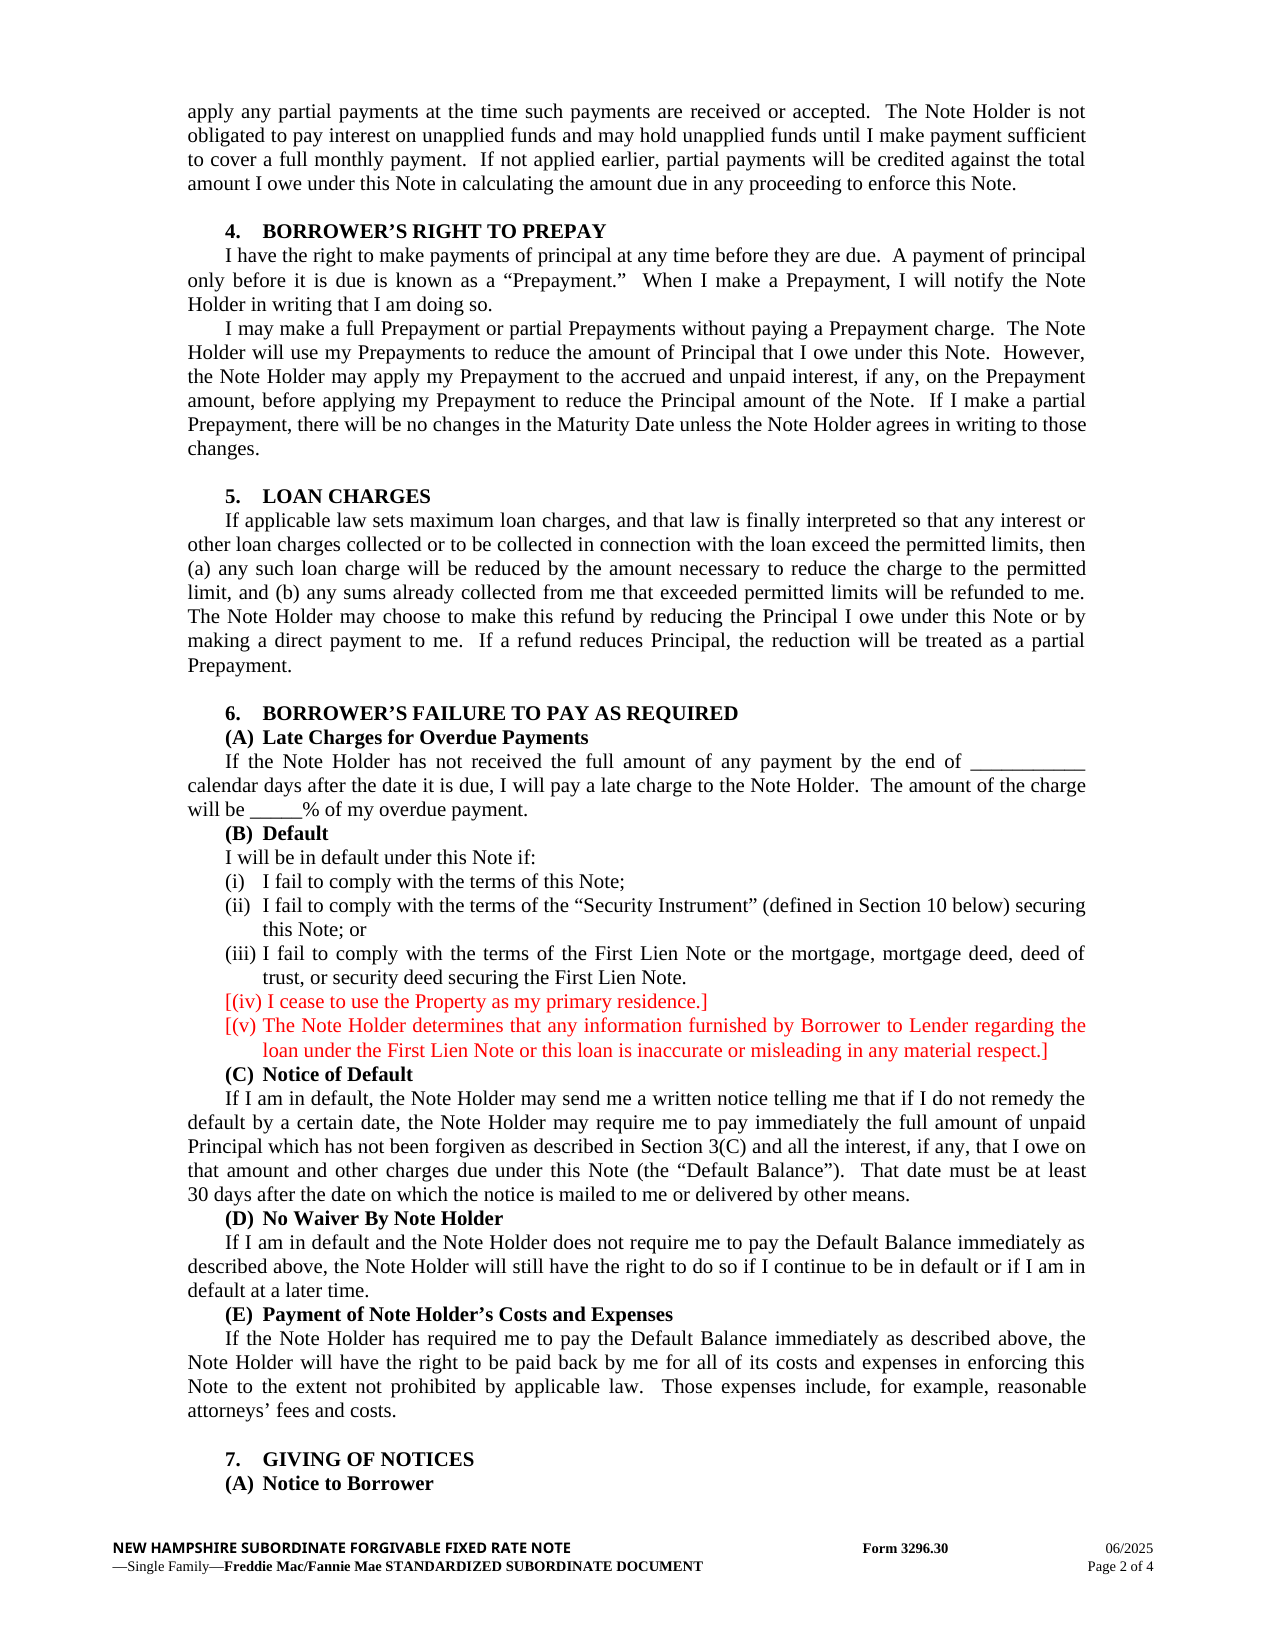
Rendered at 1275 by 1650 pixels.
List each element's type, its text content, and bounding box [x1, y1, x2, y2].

text I may make a full Prepayment or partial Prepayments without paying a Prepayment charge. The Note Holder will use my Prepayments to reduce the amount of Principal that I owe under this Note. However, the Note Holder may apply my Prepayment to the accrued and unpaid interest, if any, on the Prepayment amount, before applying my Prepayment to reduce the Principal amount of the Note. If I make a partial Prepayment, there will be no changes in the Maturity Date unless the Note Holder agrees in writing to those changes. [187, 316, 1087, 460]
text If applicable law sets maximum loan charges, and that law is finally interpreted so that any interest or other loan charges collected or to be collected in connection with the loan exceed the permitted limits, then (a) any such loan charge will be reduced by the amount necessary to reduce the charge to the permitted limit, and (b) any sums already collected from me that exceeded permitted limits will be refunded to me. The Note Holder may choose to make this refund by reducing the Principal I owe under this Note or by making a direct payment to me. If a refund reduces Principal, the reduction will be treated as a partial Prepayment. [187, 508, 1087, 677]
text I will be in default under this Note if: [187, 845, 1087, 869]
text 6. BORROWER’S FAILURE TO PAY AS REQUIRED [187, 701, 1087, 725]
text 7. GIVING OF NOTICES [187, 1447, 1087, 1471]
title [(iv) I cease to use the Property as my primary residence.] [187, 989, 1087, 1013]
text (i) I fail to comply with the terms of this Note; [187, 869, 1087, 893]
text 5. LOAN CHARGES [187, 484, 1087, 508]
text (iii) I fail to comply with the terms of the First Lien Note or the mortgage, mortgage deed, deed of trust, or security deed securing the First Lien Note. [225, 941, 1087, 989]
text (B) Default [187, 821, 1087, 845]
text I have the right to make payments of principal at any time before they are due. A payment of principal only before it is due is known as a “Prepayment.” When I make a Prepayment, I will notify the Note Holder in writing that I am doing so. [187, 243, 1087, 316]
text (ii) I fail to comply with the terms of the “Security Instrument” (defined in Section 10 below) securing this Note; or [225, 893, 1087, 941]
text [187, 99, 1087, 195]
text If the Note Holder has required me to pay the Default Balance immediately as described above, the Note Holder will have the right to be paid back by me for all of its costs and expenses in enforcing this Note to the extent not prohibited by applicable law. Those expenses include, for example, reasonable attorneys’ fees and costs. [187, 1326, 1087, 1422]
title [(v) The Note Holder determines that any information furnished by Borrower to Lender regarding the loan under the First Lien Note or this loan is inaccurate or misleading in any material respect.] [225, 1013, 1087, 1062]
text If I am in default, the Note Holder may send me a written notice telling me that if I do not remedy the default by a certain date, the Note Holder may require me to pay immediately the full amount of unpaid Principal which has not been forgiven as described in Section 3(C) and all the interest, if any, that I owe on that amount and other charges due under this Note (the “Default Balance”). That date must be at least 30 days after the date on which the notice is mailed to me or delivered by other means. [187, 1086, 1087, 1206]
text (D) No Waiver By Note Holder [187, 1206, 1087, 1230]
text (E) Payment of Note Holder’s Costs and Expenses [187, 1302, 1087, 1326]
text (A) Late Charges for Overdue Payments [187, 725, 1087, 749]
list Notice to Borrower [187, 1471, 1087, 1495]
text If the Note Holder has not received the full amount of any payment by the end of ___________ calendar days after the date it is due, I will pay a late charge to the Note Holder. The amount of the charge will be _____% of my overdue payment. [187, 749, 1087, 821]
text If I am in default and the Note Holder does not require me to pay the Default Balance immediately as described above, the Note Holder will still have the right to do so if I continue to be in default or if I am in default at a later time. [187, 1230, 1087, 1302]
text (C) Notice of Default [187, 1062, 1087, 1086]
text 4. BORROWER’S RIGHT TO PREPAY [187, 219, 1087, 243]
